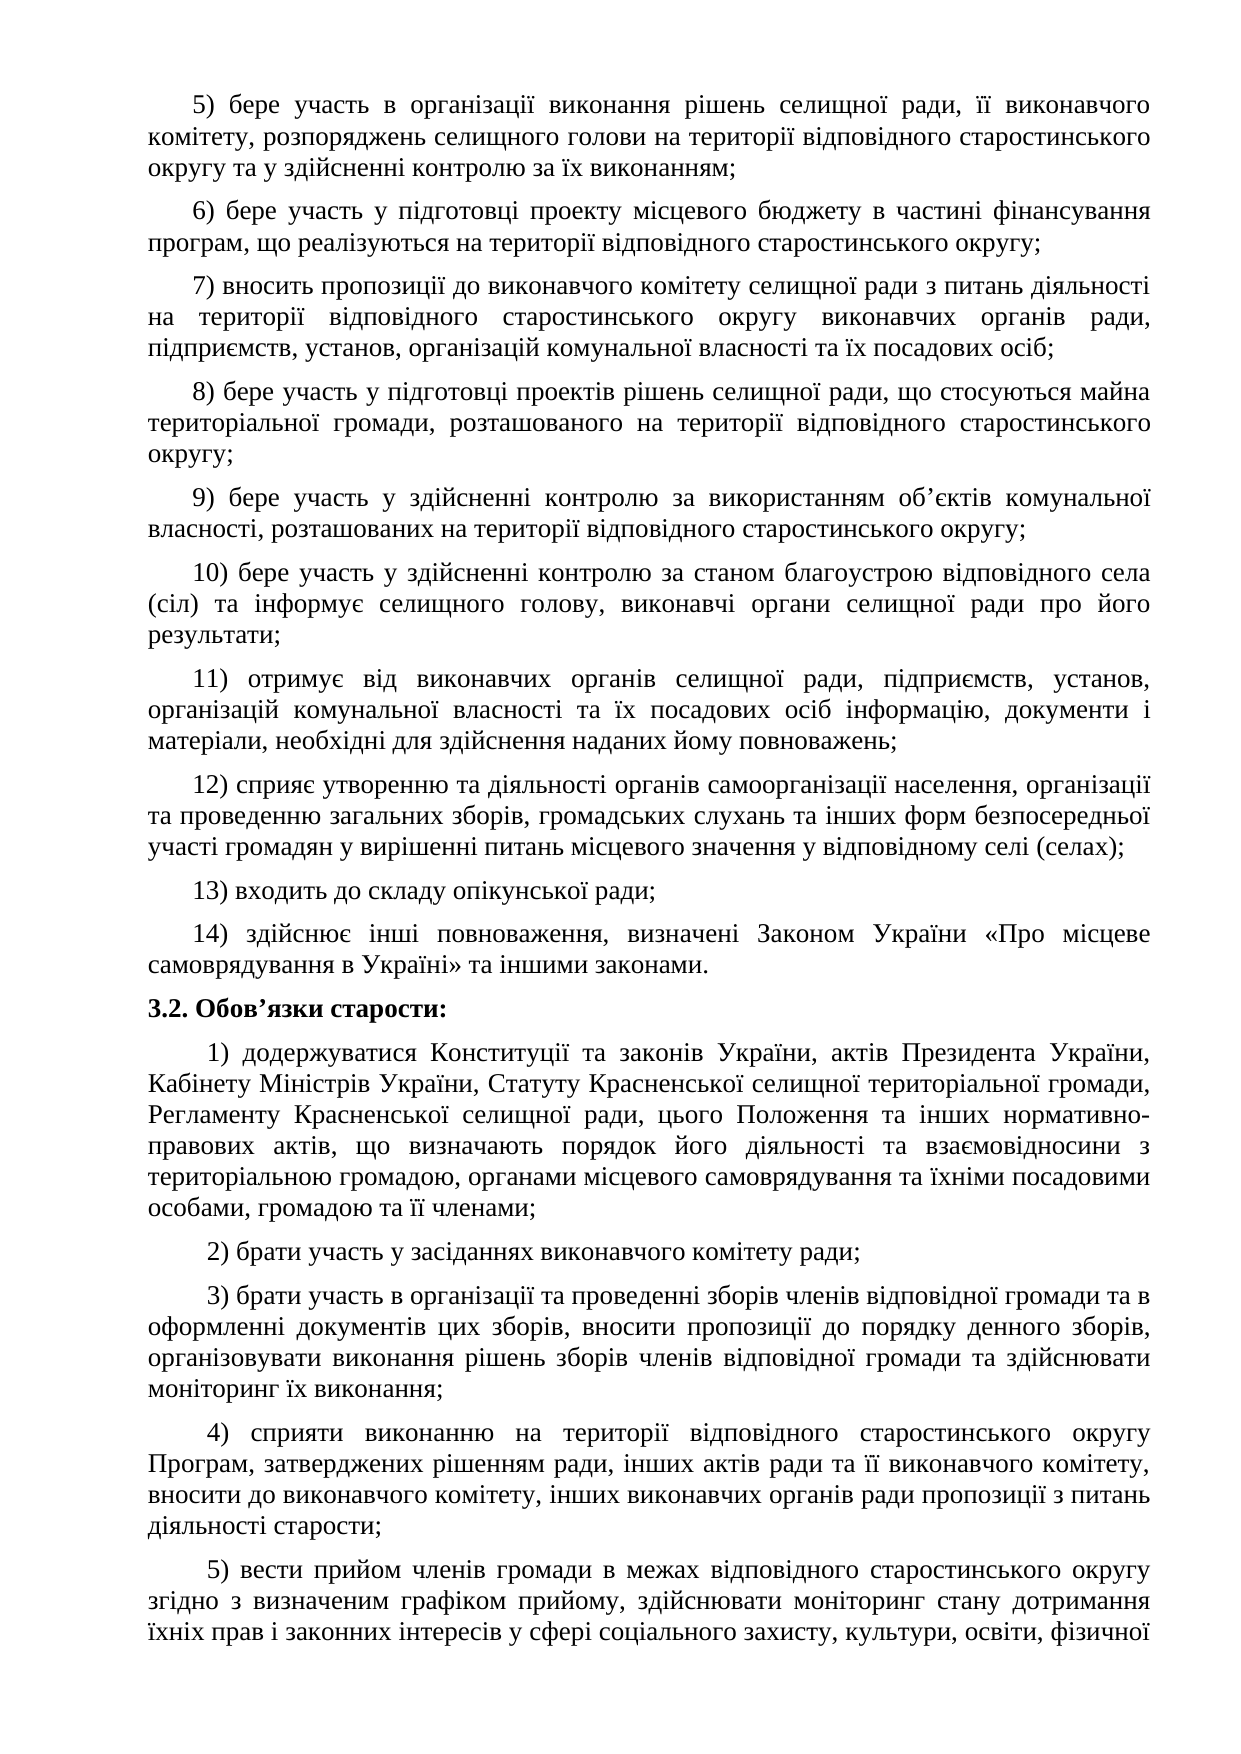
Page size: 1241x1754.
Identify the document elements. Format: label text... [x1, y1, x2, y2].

text 7) вносить пропозиції до виконавчого комітету селищної ради з питань діяльності на території відповідного старостинського округу виконавчих органів ради, підприємств, установ, організацій комунальної власності та їх посадових осіб; [148, 269, 1152, 363]
text 4) сприяти виконанню на території відповідного старостинського округу Програм, затверджених рішенням ради, інших актів ради та її виконавчого комітету, вносити до виконавчого комітету, інших виконавчих органів ради пропозиції з питань діяльності старости; [148, 1416, 1152, 1541]
text 10) бере участь у здійсненні контролю за станом благоустрою відповідного села (сіл) та інформує селищного голову, виконавчі органи селищної ради про його результати; [148, 556, 1152, 649]
text 14) здійснює інші повноваження, визначені Законом України «Про місцеве самоврядування в Україні» та іншими законами. [148, 917, 1152, 980]
text 3) брати участь в організації та проведенні зборів членів відповідної громади та в оформленні документів цих зборів, вносити пропозиції до порядку денного зборів, організовувати виконання рішень зборів членів відповідної громади та здійснювати моніторинг їх виконання; [148, 1279, 1152, 1403]
text 8) бере участь у підготовці проектів рішень селищної ради, що стосуються майна територіальної громади, розташованого на території відповідного старостинського округу; [148, 375, 1152, 469]
text 1) додержуватися Конституції та законів України, актів Президента України, Кабінету Міністрів України, Статуту Красненської селищної територіальної громади, Регламенту Красненської селищної ради, цього Положення та інших нормативно-правових актів, що визначають порядок його діяльності та взаємовідносини з територіальною громадою, органами місцевого самоврядування та їхніми посадовими особами, громадою та її членами; [148, 1036, 1152, 1223]
text 11) отримує від виконавчих органів селищної ради, підприємств, установ, організацій комунальної власності та їх посадових осіб інформацію, документи і матеріали, необхідні для здійснення наданих йому повноважень; [148, 662, 1152, 755]
text 3.2. Обов’язки старости: [148, 992, 1152, 1023]
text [148, 1553, 1152, 1646]
text 5) бере участь в організації виконання рішень селищної ради, її виконавчого комітету, розпоряджень селищного голови на території відповідного старостинського округу та у здійсненні контролю за їх виконанням; [148, 88, 1152, 182]
text 6) бере участь у підготовці проекту місцевого бюджету в частині фінансування програм, що реалізуються на території відповідного старостинського округу; [148, 194, 1152, 257]
text 13) входить до складу опікунської ради; [148, 874, 1152, 905]
text 2) брати участь у засіданнях виконавчого комітету ради; [148, 1235, 1152, 1266]
text 12) сприяє утворенню та діяльності органів самоорганізації населення, організації та проведенню загальних зборів, громадських слухань та інших форм безпосередньої участі громадян у вирішенні питань місцевого значення у відповідному селі (селах); [148, 768, 1152, 861]
text 9) бере участь у здійсненні контролю за використанням об’єктів комунальної власності, розташованих на території відповідного старостинського округу; [148, 481, 1152, 543]
